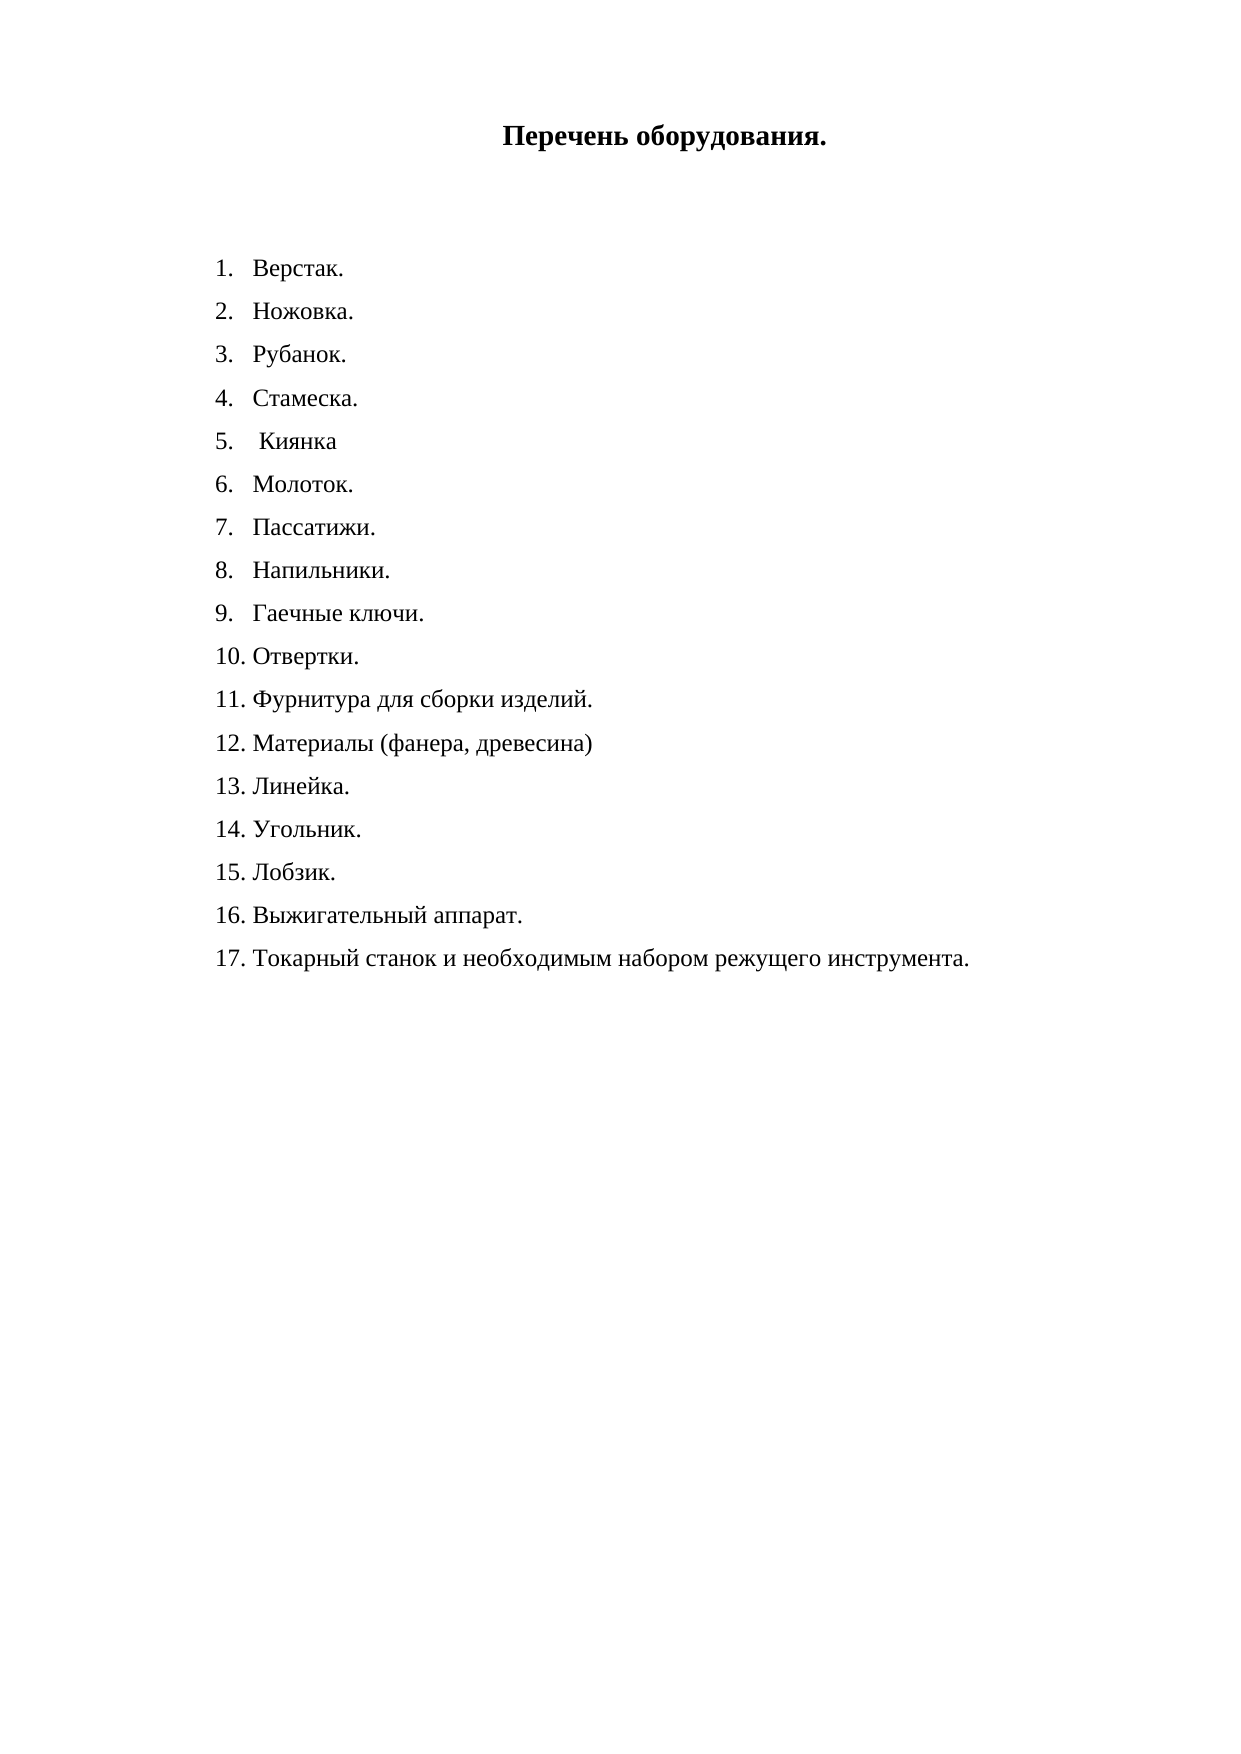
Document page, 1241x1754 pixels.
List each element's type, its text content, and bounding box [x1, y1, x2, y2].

text Перечень оборудования. [177, 118, 1152, 152]
list Линейка. [215, 771, 1152, 799]
list Отвертки. [215, 641, 1152, 670]
list Напильники. [215, 555, 1152, 584]
list Материалы (фанера, древесина) [215, 728, 1152, 756]
list Верстак. [215, 253, 1152, 282]
list Молоток. [215, 469, 1152, 498]
list Пассатижи. [215, 512, 1152, 541]
list Гаечные ключи. [215, 598, 1152, 627]
list Выжигательный аппарат. [215, 900, 1152, 929]
list Токарный станок и необходимым набором режущего инструмента. [215, 943, 1152, 972]
list Стамеска. [215, 383, 1152, 411]
list Фурнитура для сборки изделий. [215, 684, 1152, 713]
list Рубанок. [215, 339, 1152, 368]
list Ножовка. [215, 296, 1152, 325]
list Лобзик. [215, 857, 1152, 886]
list Киянка [215, 426, 1152, 454]
list Угольник. [215, 814, 1152, 843]
